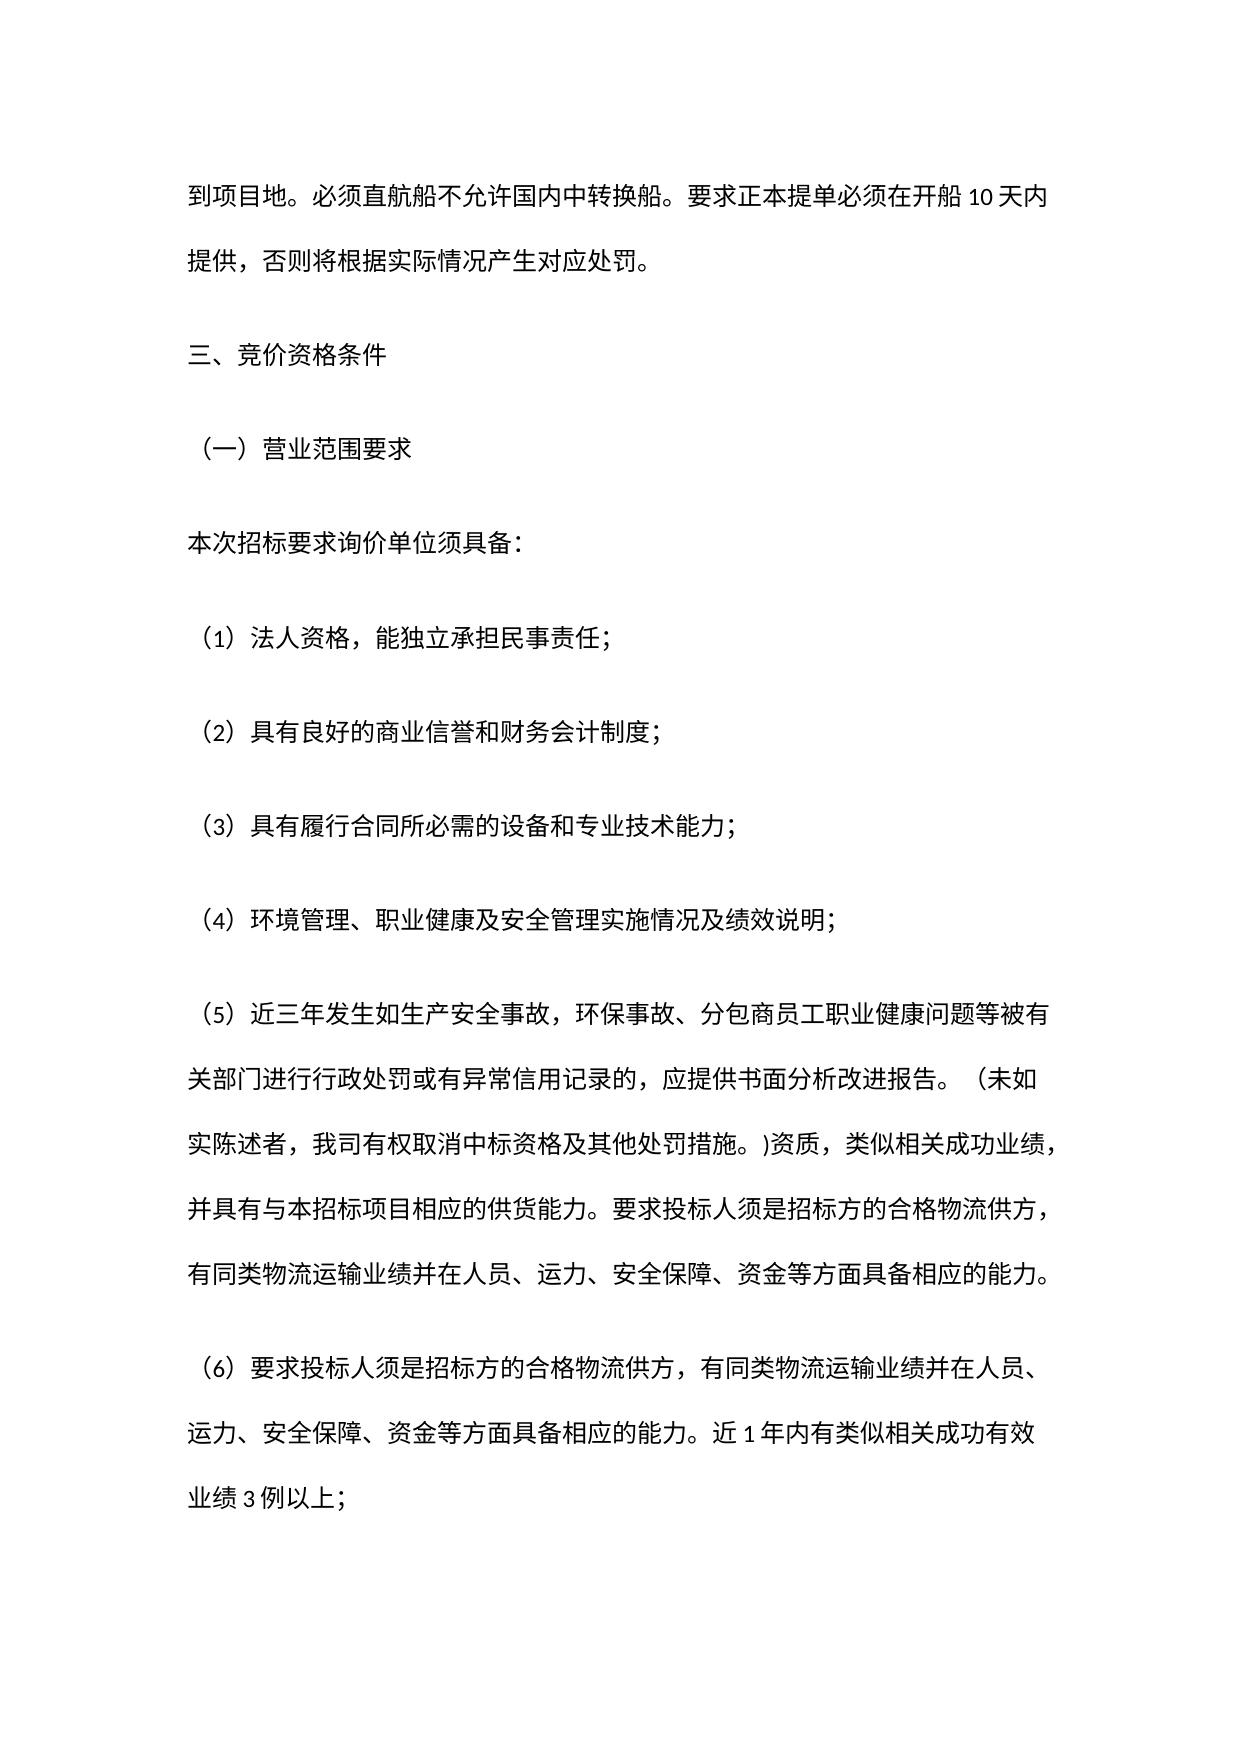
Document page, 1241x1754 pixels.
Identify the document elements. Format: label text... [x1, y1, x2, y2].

text （3）具有履行合同所必需的设备和专业技术能力； [187, 792, 1053, 857]
text （5）近三年发生如生产安全事故，环保事故、分包商员工职业健康问题等被有关部门进行行政处罚或有异常信用记录的，应提供书面分析改进报告。（未如实陈述者，我司有权取消中标资格及其他处罚措施。)资质，类似相关成功业绩，并具有与本招标项目相应的供货能力。要求投标人须是招标方的合格物流供方，有同类物流运输业绩并在人员、运力、安全保障、资金等方面具备相应的能力。 [187, 980, 1053, 1305]
text （2）具有良好的商业信誉和财务会计制度； [187, 698, 1053, 763]
text （1）法人资格，能独立承担民事责任； [187, 604, 1053, 669]
text （一）营业范围要求 [187, 415, 1053, 480]
text 本次招标要求询价单位须具备： [187, 509, 1053, 574]
text （4）环境管理、职业健康及安全管理实施情况及绩效说明； [187, 886, 1053, 951]
text （6）要求投标人须是招标方的合格物流供方，有同类物流运输业绩并在人员、运力、安全保障、资金等方面具备相应的能力。近1年内有类似相关成功有效业绩3例以上； [187, 1334, 1053, 1529]
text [187, 162, 1053, 292]
text 三、竞价资格条件 [187, 321, 1053, 386]
